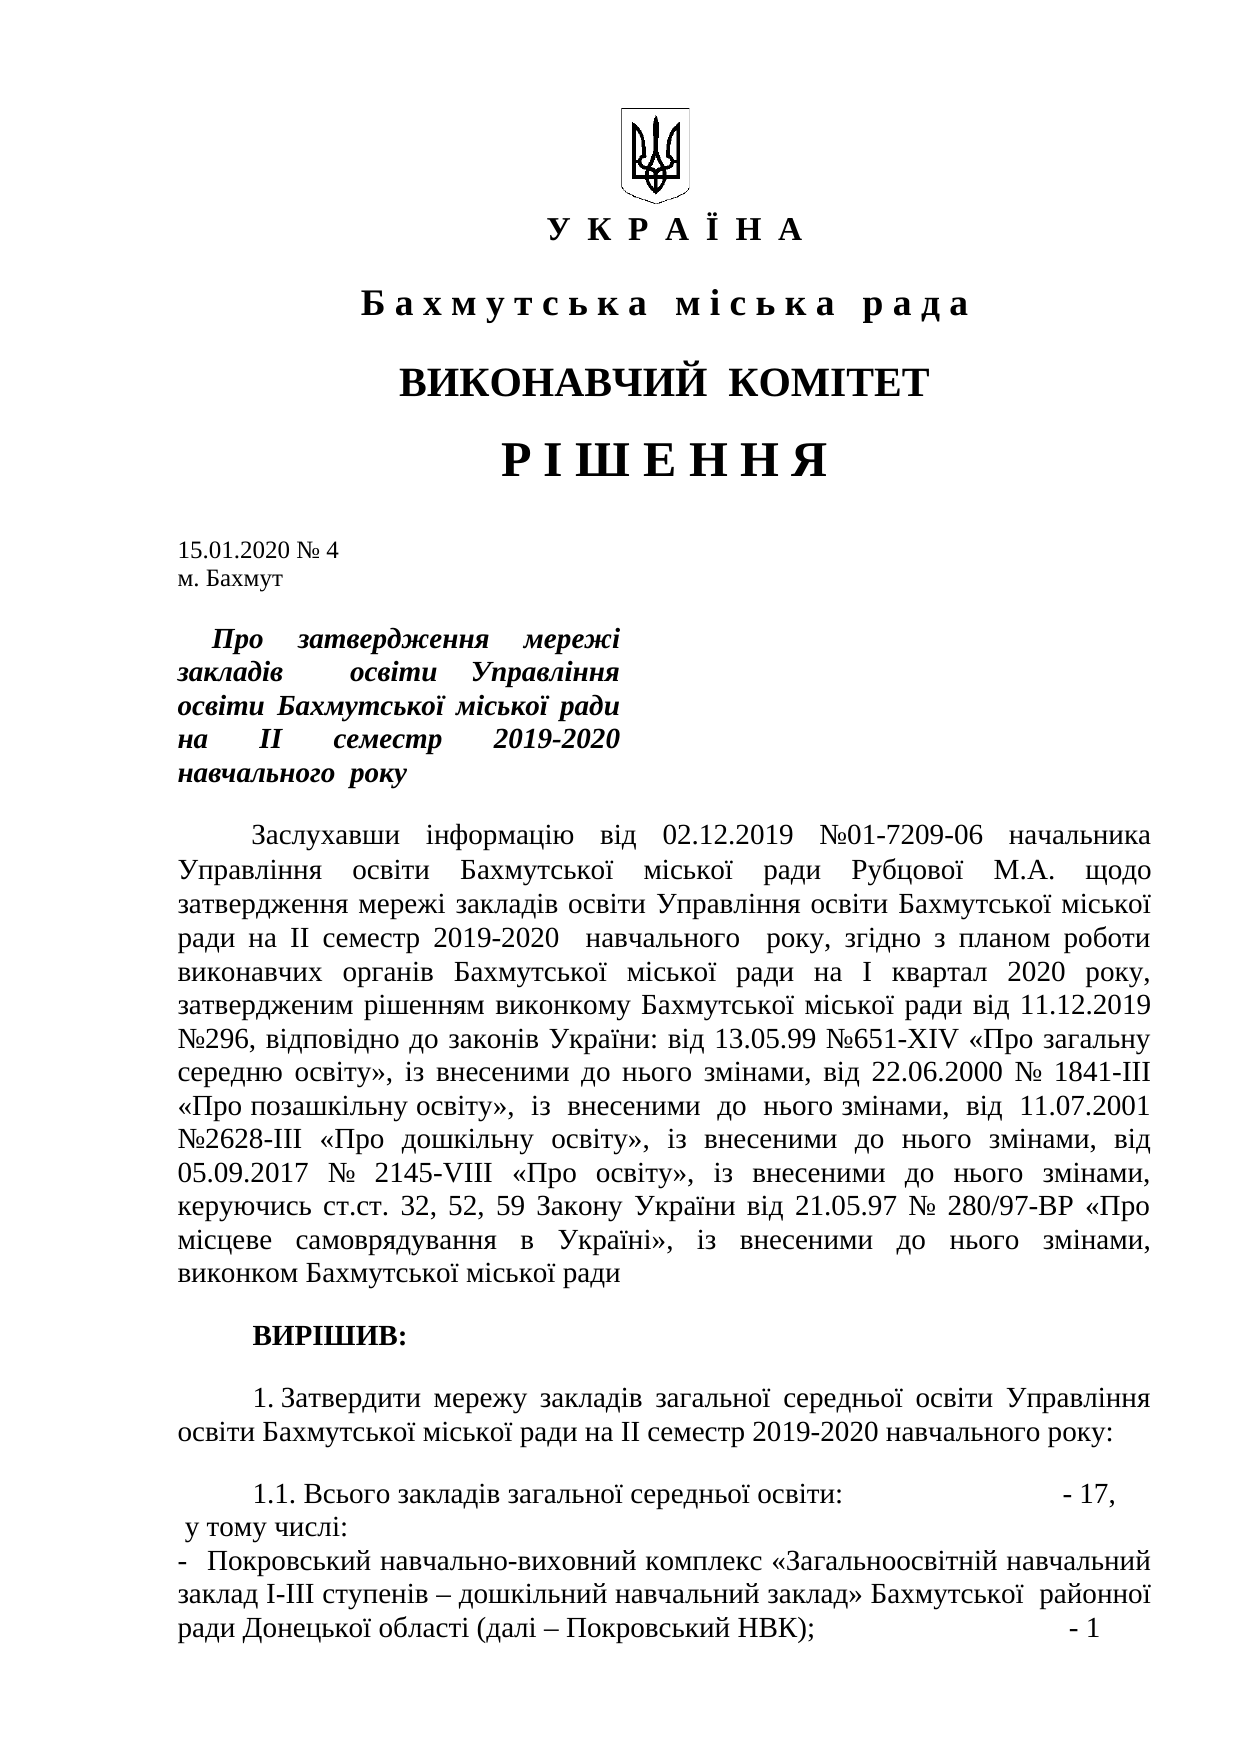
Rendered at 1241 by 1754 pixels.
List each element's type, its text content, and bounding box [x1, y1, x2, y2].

text Про затвердження мережі закладів освіти Управління освіти Бахмутської міської ради на ІІ семестр 2019-2020 навчального року [177, 621, 620, 789]
list Покровський навчально-виховний комплекс «Загальноосвітній навчальний заклад І-ІІІ ступенів – дошкільний навчальний заклад» Бахмутської районної ради Донецької області (далі – Покровський НВК); - 1 [177, 1543, 1152, 1644]
picture [621, 108, 690, 204]
text У К Р А Ї Н А [472, 209, 1152, 247]
text ВИРІШИВ: [177, 1318, 1152, 1351]
text м. Бахмут [177, 563, 1152, 592]
list Затвердити мережу закладів загальної середньої освіти Управління освіти Бахмутської міської ради на ІІ семестр 2019-2020 навчального року: [177, 1380, 1152, 1447]
text 1.1. Всього закладів загальної середньої освіти: - 17, [177, 1476, 1152, 1509]
subtitle Б а х м у т с ь к а м і с ь к а р а д а [177, 281, 1152, 324]
subtitle ВИКОНАВЧИЙ КОМІТЕТ [177, 357, 1152, 405]
subtitle Р I Ш Е Н Н Я [177, 429, 1152, 487]
text Заслухавши інформацію від 02.12.2019 №01-7209-06 начальника Управління освіти Бахмутської міської ради Рубцової М.А. щодо затвердження мережі закладів освіти Управління освіти Бахмутської міської ради на ІІ семестр 2019-2020 навчального року, згідно з планом роботи виконавчих органів Бахмутської міської ради на І квартал 2020 року, затвердженим рішенням виконкому Бахмутської міської ради від 11.12.2019 №296, відповідно до законів України: від 13.05.99 №651-XIV «Про загальну середню освіту», із внесеними до нього змінами, від 22.06.2000 № 1841-ІІІ «Про позашкільну освіту», із внесеними до нього змінами, від 11.07.2001 №2628-ІІІ «Про дошкільну освіту», із внесеними до нього змінами, від 05.09.2017 № 2145-VIII «Про освіту», із внесеними до нього змінами, керуючись ст.ст. 32, 52, 59 Закону України від 21.05.97 № 280/97-ВР «Про місцеве самоврядування в Україні», із внесеними до нього змінами, виконком Бахмутської міської ради [177, 817, 1152, 1289]
text 15.01.2020 № 4 [177, 535, 1152, 563]
text у тому числі: [177, 1509, 1152, 1543]
